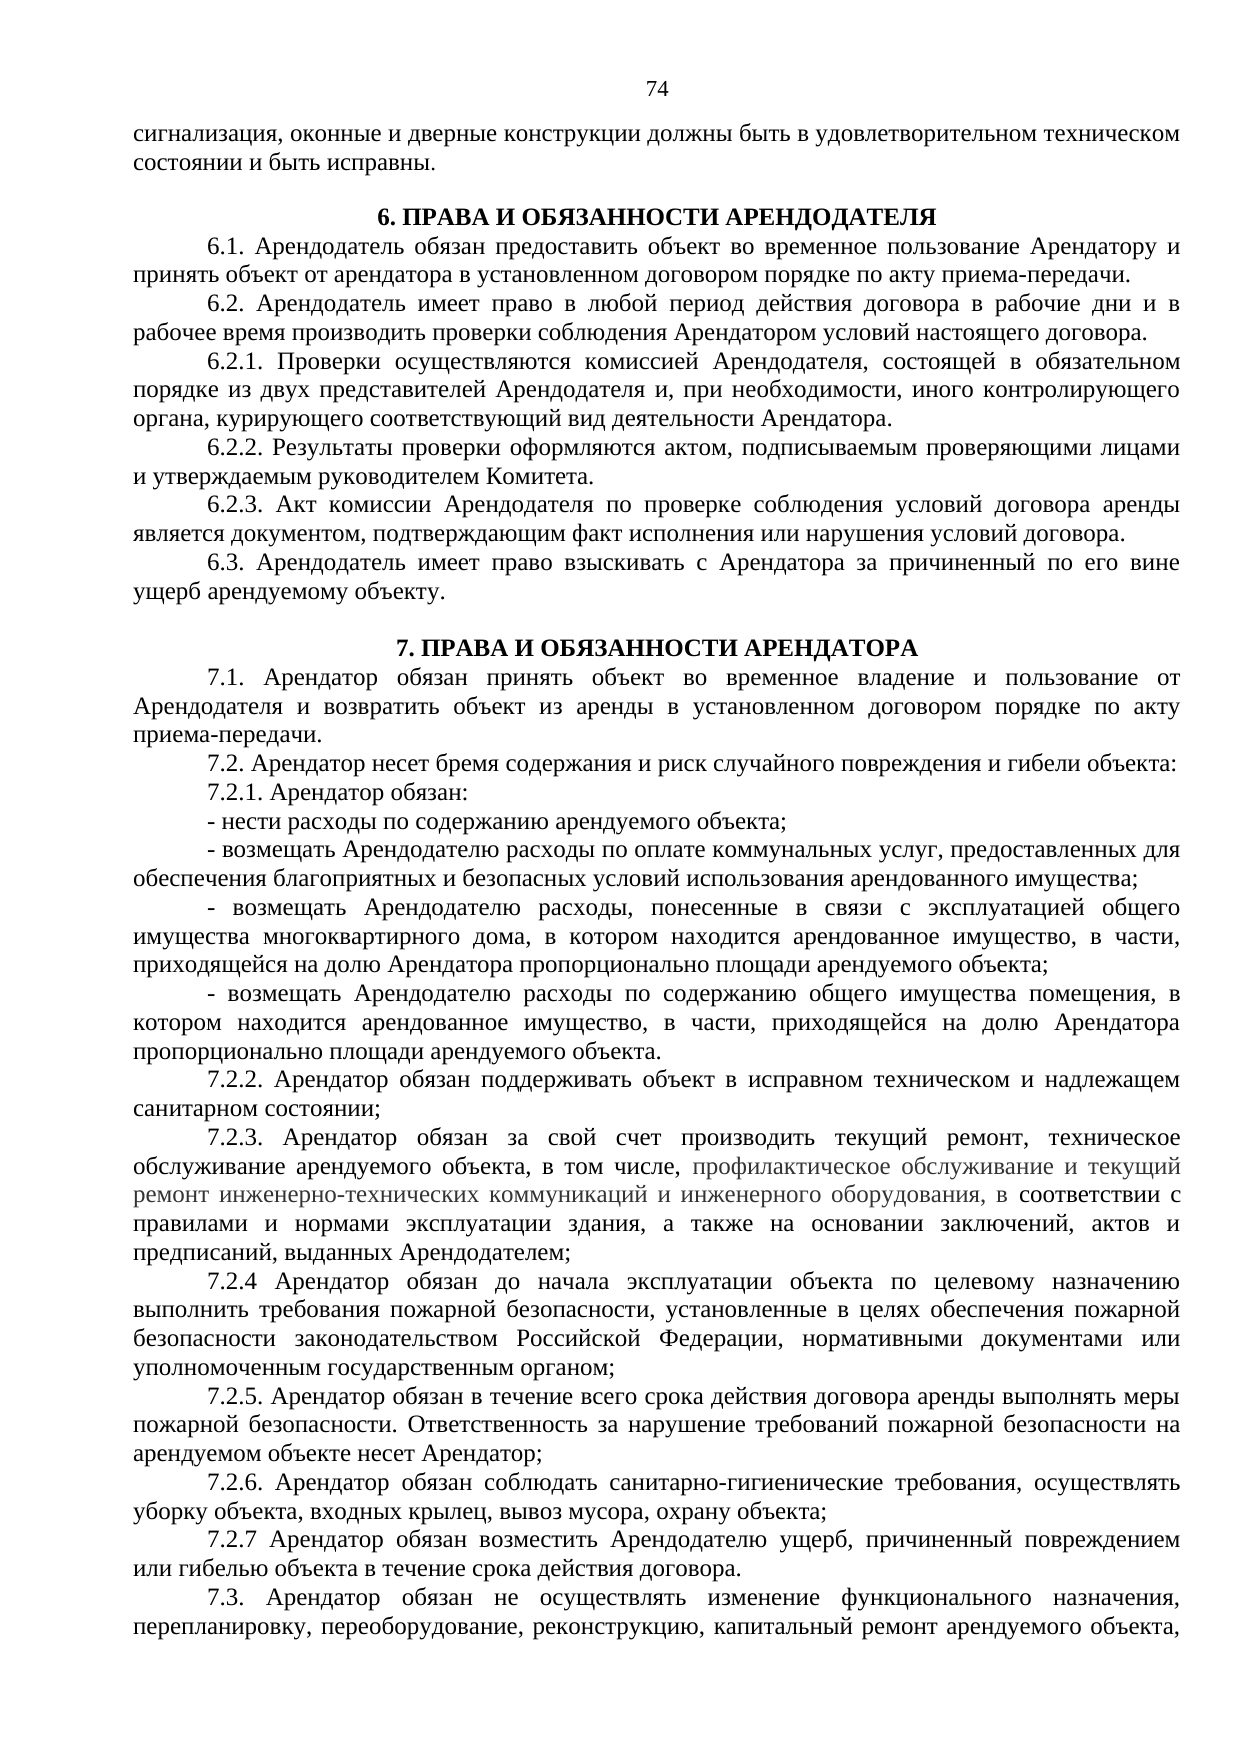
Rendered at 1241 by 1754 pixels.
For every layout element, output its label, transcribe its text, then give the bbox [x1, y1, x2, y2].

text 7.2. Арендатор несет бремя содержания и риск случайного повреждения и гибели объекта: [133, 748, 1181, 777]
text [133, 118, 1181, 176]
text 7.2.6. Арендатор обязан соблюдать санитарно-гигиенические требования, осуществлять уборку объекта, входных крылец, вывоз мусора, охрану объекта; [133, 1467, 1181, 1524]
text 6.2. Арендодатель имеет право в любой период действия договора в рабочие дни и в рабочее время производить проверки соблюдения Арендатором условий настоящего договора. [133, 288, 1181, 346]
text 6.2.3. Акт комиссии Арендодателя по проверке соблюдения условий договора аренды является документом, подтверждающим факт исполнения или нарушения условий договора. [133, 489, 1181, 547]
text 7.2.5. Арендатор обязан в течение всего срока действия договора аренды выполнять меры пожарной безопасности. Ответственность за нарушение требований пожарной безопасности на арендуемом объекте несет Арендатор; [133, 1381, 1181, 1467]
text - нести расходы по содержанию арендуемого объекта; [133, 806, 1181, 834]
text 7.2.7 Арендатор обязан возместить Арендодателю ущерб, причиненный повреждением или гибелью объекта в течение срока действия договора. [133, 1524, 1181, 1582]
text 7.1. Арендатор обязан принять объект во временное владение и пользование от Арендодателя и возвратить объект из аренды в установленном договором порядке по акту приема-передачи. [133, 662, 1181, 748]
text - возмещать Арендодателю расходы по оплате коммунальных услуг, предоставленных для обеспечения благоприятных и безопасных условий использования арендованного имущества; [133, 834, 1181, 892]
text 7.2.4 Арендатор обязан до начала эксплуатации объекта по целевому назначению выполнить требования пожарной безопасности, установленные в целях обеспечения пожарной безопасности законодательством Российской Федерации, нормативными документами или уполномоченным государственным органом; [133, 1266, 1181, 1381]
text 7. ПРАВА И ОБЯЗАННОСТИ АРЕНДАТОРА [133, 633, 1181, 662]
text 6.2.2. Результаты проверки оформляются актом, подписываемым проверяющими лицами и утверждаемым руководителем Комитета. [133, 432, 1181, 489]
text 7.2.3. Арендатор обязан за свой счет производить текущий ремонт, техническое обслуживание арендуемого объекта, в том числе, профилактическое обслуживание и текущий ремонт инженерно-технических коммуникаций и инженерного оборудования, в соответствии с правилами и нормами эксплуатации здания, а также на основании заключений, актов и предписаний, выданных Арендодателем; [133, 1122, 1181, 1266]
text - возмещать Арендодателю расходы, понесенные в связи с эксплуатацией общего имущества многоквартирного дома, в котором находится арендованное имущество, в части, приходящейся на долю Арендатора пропорционально площади арендуемого объекта; [133, 892, 1181, 978]
text 7.2.2. Арендатор обязан поддерживать объект в исправном техническом и надлежащем санитарном состоянии; [133, 1064, 1181, 1122]
text - возмещать Арендодателю расходы по содержанию общего имущества помещения, в котором находится арендованное имущество, в части, приходящейся на долю Арендатора пропорционально площади арендуемого объекта. [133, 978, 1181, 1064]
text 6. ПРАВА И ОБЯЗАННОСТИ АРЕНДОДАТЕЛЯ [133, 202, 1181, 231]
text 6.1. Арендодатель обязан предоставить объект во временное пользование Арендатору и принять объект от арендатора в установленном договором порядке по акту приема-передачи. [133, 231, 1181, 288]
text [133, 1582, 1181, 1639]
text 6.2.1. Проверки осуществляются комиссией Арендодателя, состоящей в обязательном порядке из двух представителей Арендодателя и, при необходимости, иного контролирующего органа, курирующего соответствующий вид деятельности Арендатора. [133, 346, 1181, 432]
text 6.3. Арендодатель имеет право взыскивать с Арендатора за причиненный по его вине ущерб арендуемому объекту. [133, 547, 1181, 604]
text 7.2.1. Арендатор обязан: [133, 777, 1181, 806]
